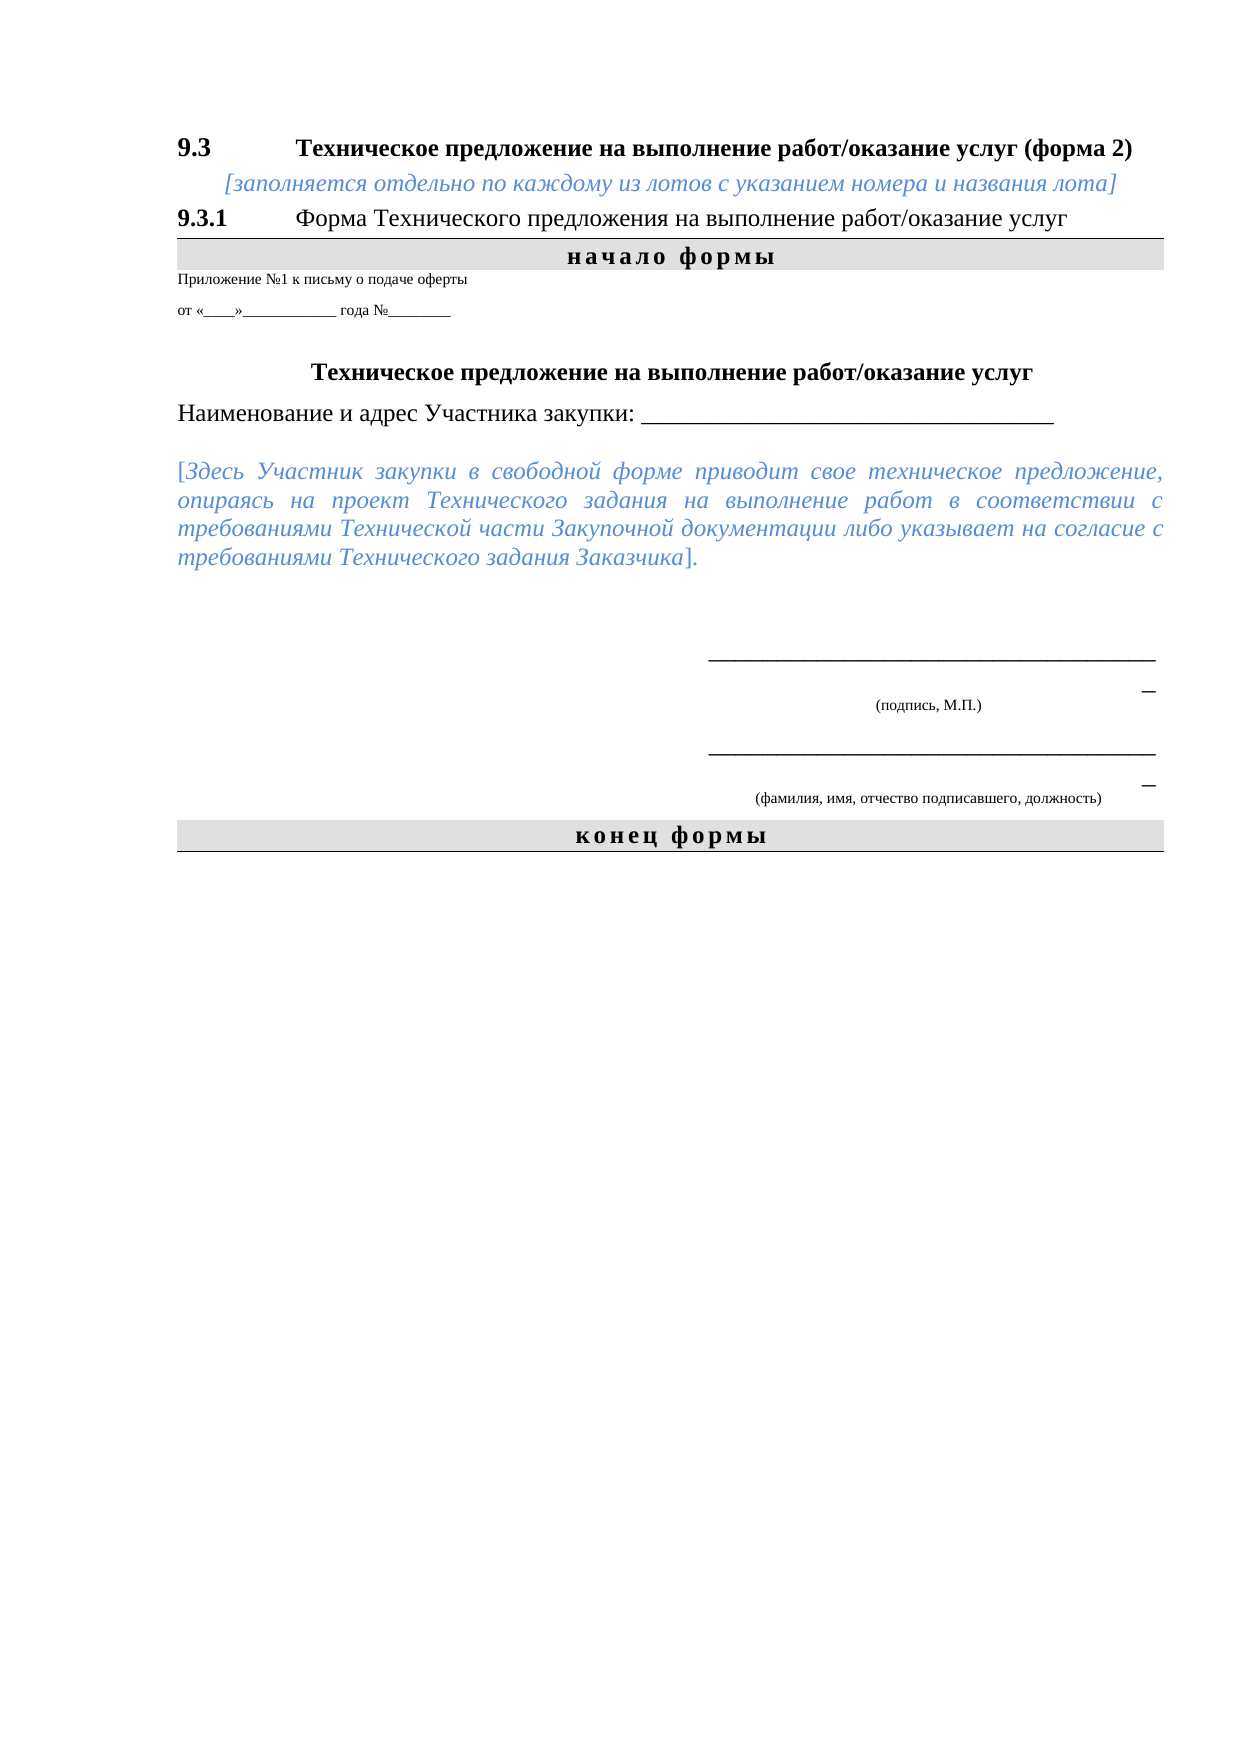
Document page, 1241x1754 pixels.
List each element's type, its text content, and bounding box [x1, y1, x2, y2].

text [заполняется отдельно по каждому из лотов с указанием номера и названия лота] [177, 168, 1167, 197]
text Техническое предложение на выполнение работ/оказание услуг [177, 357, 1167, 386]
list Форма Технического предложения на выполнение работ/оказание услуг [177, 203, 1167, 232]
text Наименование и адрес Участника закупки: _________________________________ [177, 398, 1167, 427]
text Приложение №1 к письму о подаче оферты от «____»____________ года №________ [177, 270, 1167, 332]
text начало формы [177, 239, 1164, 270]
text конец формы [177, 820, 1164, 851]
table_header __________________________________ (подпись, М.П.) [691, 602, 1167, 727]
list Техническое предложение на выполнение работ/оказание услуг (форма 2) [177, 131, 1167, 162]
text [Здесь Участник закупки в свободной форме приводит свое техническое предложение, опираясь на проект Технического задания на выполнение работ в соответствии с требованиями Технической части Закупочной документации либо указывает на согласие с требованиями Технического задания Заказчика]. [177, 456, 1167, 571]
table_cell __________________________________ (фамилия, имя, отчество подписавшего, должность) [691, 727, 1167, 820]
